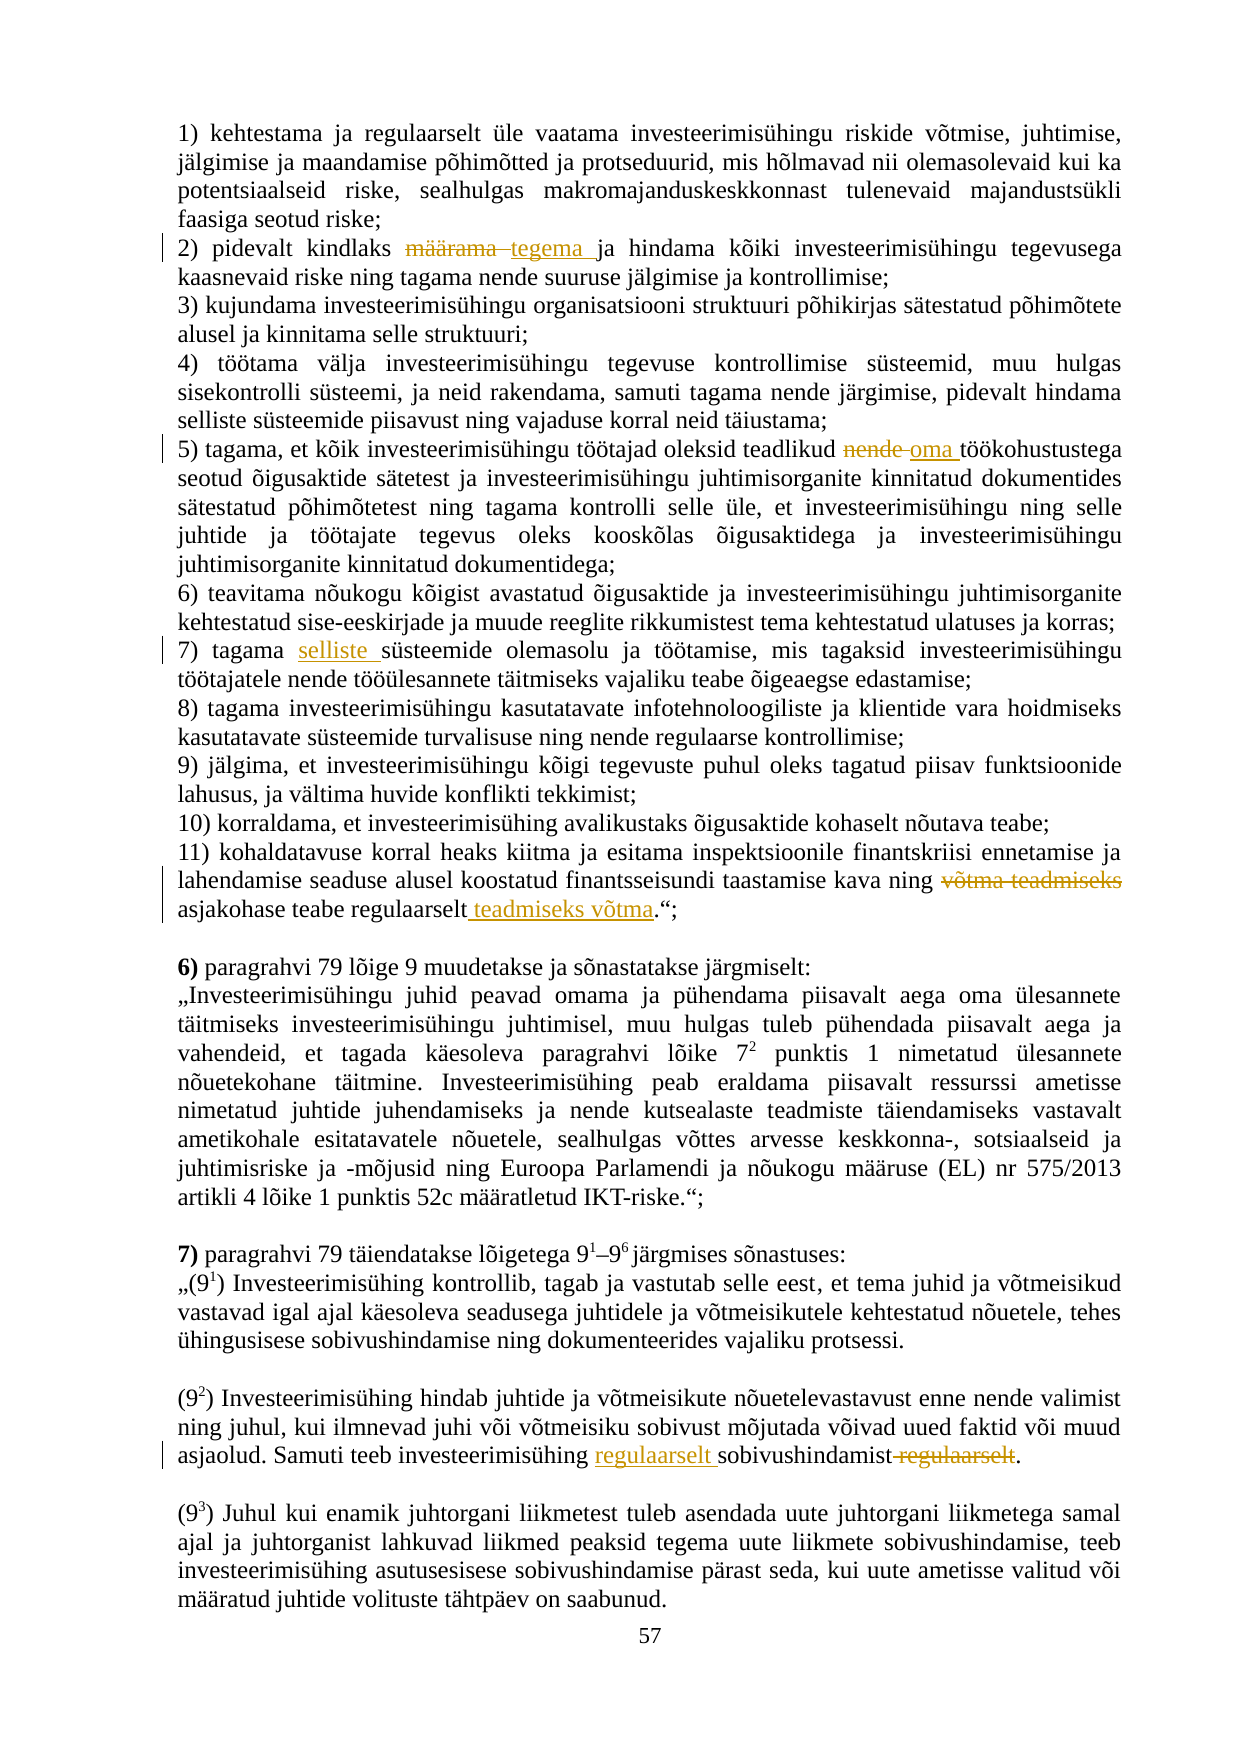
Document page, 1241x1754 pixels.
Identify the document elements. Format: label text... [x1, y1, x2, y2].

text „(91) Investeerimisühing kontrollib, tagab ja vastutab selle eest, et tema juhid ja võtmeisikud vastavad igal ajal käesoleva seadusega juhtidele ja võtmeisikutele kehtestatud nõuetele, tehes ühingusisese sobivushindamise ning dokumenteerides vajaliku protsessi. [177, 1268, 1122, 1354]
text (92) Investeerimisühing hindab juhtide ja võtmeisikute nõuetelevastavust enne nende valimist ning juhul, kui ilmnevad juhi või võtmeisiku sobivust mõjutada võivad uued faktid või muud asjaolud. Samuti teeb investeerimisühing sobivushindamist. [177, 1383, 1122, 1469]
text 10) korraldama, et investeerimisühing avalikustaks õigusaktide kohaselt nõutava teabe; [177, 808, 1122, 837]
text 11) kohaldatavuse korral heaks kiitma ja esitama inspektsioonile finantskriisi ennetamise ja lahendamise seaduse alusel koostatud finantsseisundi taastamise kava ning asjakohase teabe regulaarselt.“; [177, 837, 1122, 923]
text 7) tagama süsteemide olemasolu ja töötamise, mis tagaksid investeerimisühingu töötajatele nende tööülesannete täitmiseks vajaliku teabe õigeaegse edastamise; [177, 636, 1122, 693]
text 6) teavitama nõukogu kõigist avastatud õigusaktide ja investeerimisühingu juhtimisorganite kehtestatud sise-eeskirjade ja muude reeglite rikkumistest tema kehtestatud ulatuses ja korras; [177, 578, 1122, 636]
text 9) jälgima, et investeerimisühingu kõigi tegevuste puhul oleks tagatud piisav funktsioonide lahusus, ja vältima huvide konflikti tekkimist; [177, 751, 1122, 808]
text 1) kehtestama ja regulaarselt üle vaatama investeerimisühingu riskide võtmise, juhtimise, jälgimise ja maandamise põhimõtted ja protseduurid, mis hõlmavad nii olemasolevaid kui ka potentsiaalseid riske, sealhulgas makromajanduskeskkonnast tulenevaid majandustsükli faasiga seotud riske; [177, 118, 1122, 233]
text 4) töötama välja investeerimisühingu tegevuse kontrollimise süsteemid, muu hulgas sisekontrolli süsteemi, ja neid rakendama, samuti tagama nende järgimise, pidevalt hindama selliste süsteemide piisavust ning vajaduse korral neid täiustama; [177, 348, 1122, 434]
text 6) paragrahvi 79 lõige 9 muudetakse ja sõnastatakse järgmiselt: [177, 952, 1122, 981]
text 5) tagama, et kõik investeerimisühingu töötajad oleksid teadlikud töökohustustega seotud õigusaktide sätetest ja investeerimisühingu juhtimisorganite kinnitatud dokumentides sätestatud põhimõtetest ning tagama kontrolli selle üle, et investeerimisühingu ning selle juhtide ja töötajate tegevus oleks kooskõlas õigusaktidega ja investeerimisühingu juhtimisorganite kinnitatud dokumentidega; [177, 434, 1122, 578]
text 3) kujundama investeerimisühingu organisatsiooni struktuuri põhikirjas sätestatud põhimõtete alusel ja kinnitama selle struktuuri; [177, 291, 1122, 348]
text 2) pidevalt kindlaks ja hindama kõiki investeerimisühingu tegevusega kaasnevaid riske ning tagama nende suuruse jälgimise ja kontrollimise; [177, 233, 1122, 291]
text 8) tagama investeerimisühingu kasutatavate infotehnoloogiliste ja klientide vara hoidmiseks kasutatavate süsteemide turvalisuse ning nende regulaarse kontrollimise; [177, 693, 1122, 751]
text (93) Juhul kui enamik juhtorgani liikmetest tuleb asendada uute juhtorgani liikmetega samal ajal ja juhtorganist lahkuvad liikmed peaksid tegema uute liikmete sobivushindamise, teeb investeerimisühing asutusesisese sobivushindamise pärast seda, kui uute ametisse valitud või määratud juhtide volituste tähtpäev on saabunud. [177, 1498, 1122, 1613]
text „Investeerimisühingu juhid peavad omama ja pühendama piisavalt aega oma ülesannete täitmiseks investeerimisühingu juhtimisel, muu hulgas tuleb pühendada piisavalt aega ja vahendeid, et tagada käesoleva paragrahvi lõike 72 punktis 1 nimetatud ülesannete nõuetekohane täitmine. Investeerimisühing peab eraldama piisavalt ressurssi ametisse nimetatud juhtide juhendamiseks ja nende kutsealaste teadmiste täiendamiseks vastavalt ametikohale esitatavatele nõuetele, sealhulgas võttes arvesse keskkonna-, sotsiaalseid ja juhtimisriske ja -mõjusid ning Euroopa Parlamendi ja nõukogu määruse (EL) nr 575/2013 artikli 4 lõike 1 punktis 52c määratletud IKT-riske.“; [177, 981, 1122, 1211]
text 7) paragrahvi 79 täiendatakse lõigetega 91–96 järgmises sõnastuses: [177, 1239, 1122, 1268]
